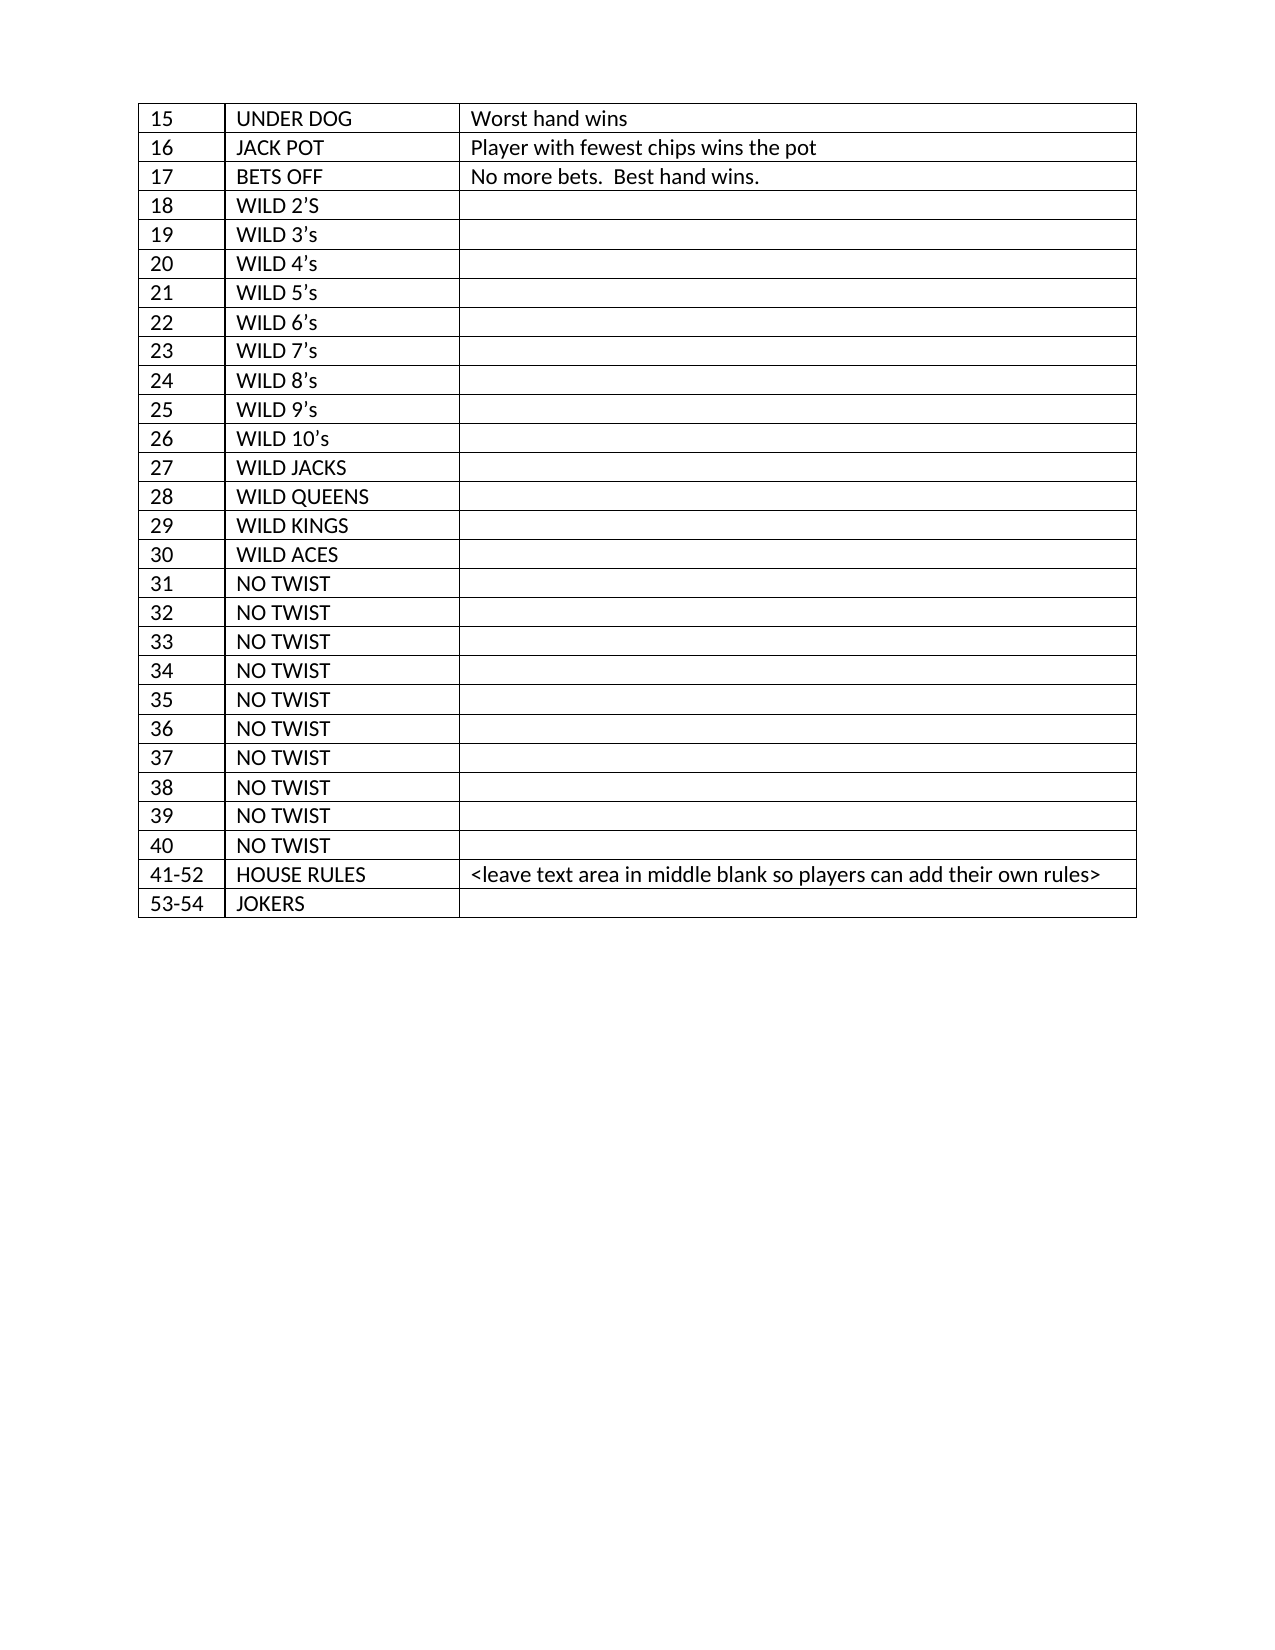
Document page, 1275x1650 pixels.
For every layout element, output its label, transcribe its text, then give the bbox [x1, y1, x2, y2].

table_cell [460, 220, 1136, 248]
table_cell [460, 424, 1136, 452]
table_cell 15 [139, 104, 224, 132]
table_cell NO TWIST [226, 773, 459, 801]
table_cell 34 [139, 656, 224, 684]
table_cell NO TWIST [226, 656, 459, 684]
table_cell 28 [139, 482, 224, 510]
table_cell [460, 279, 1136, 307]
table_cell [460, 540, 1136, 568]
table_cell [460, 453, 1136, 481]
table_cell [460, 744, 1136, 772]
table_cell 31 [139, 569, 224, 597]
table_cell [460, 569, 1136, 597]
table_cell [460, 250, 1136, 277]
table_cell 21 [139, 279, 224, 307]
table_cell WILD JACKS [226, 453, 459, 481]
table_cell HOUSE RULES [226, 860, 459, 888]
table_cell 35 [139, 685, 224, 713]
table_cell WILD KINGS [226, 511, 459, 539]
table_cell NO TWIST [226, 627, 459, 655]
table_cell JACK POT [226, 133, 459, 161]
table_cell [460, 366, 1136, 394]
table_cell WILD 3’s [226, 220, 459, 248]
table_cell 30 [139, 540, 224, 568]
table_cell 29 [139, 511, 224, 539]
table_cell [460, 511, 1136, 539]
table_cell 20 [139, 250, 224, 277]
table_cell UNDER DOG [226, 104, 459, 132]
table_cell 23 [139, 337, 224, 365]
table_cell JOKERS [226, 889, 459, 917]
table_cell [460, 656, 1136, 684]
table_cell [460, 627, 1136, 655]
table_cell 25 [139, 395, 224, 423]
table_cell NO TWIST [226, 831, 459, 859]
table_cell 18 [139, 191, 224, 219]
table_cell 32 [139, 598, 224, 626]
table_cell [460, 802, 1136, 830]
table_cell WILD 8’s [226, 366, 459, 394]
table_cell BETS OFF [226, 162, 459, 190]
table_cell [460, 773, 1136, 801]
table_cell 19 [139, 220, 224, 248]
table_cell NO TWIST [226, 802, 459, 830]
table_cell 17 [139, 162, 224, 190]
table_cell [460, 191, 1136, 219]
table_cell [460, 715, 1136, 742]
table_cell NO TWIST [226, 715, 459, 742]
table_cell 24 [139, 366, 224, 394]
table_cell [460, 831, 1136, 859]
table_cell 16 [139, 133, 224, 161]
table_cell [460, 395, 1136, 423]
table_cell [460, 308, 1136, 336]
table_cell NO TWIST [226, 744, 459, 772]
table_cell Player with fewest chips wins the pot [460, 133, 1136, 161]
table_cell [460, 482, 1136, 510]
table_cell [460, 685, 1136, 713]
table_cell WILD 2’S [226, 191, 459, 219]
table_cell 36 [139, 715, 224, 742]
table_cell WILD 9’s [226, 395, 459, 423]
table_cell WILD 10’s [226, 424, 459, 452]
table_cell Worst hand wins [460, 104, 1136, 132]
table_cell WILD 4’s [226, 250, 459, 277]
table_cell NO TWIST [226, 685, 459, 713]
table_cell 38 [139, 773, 224, 801]
table_cell WILD ACES [226, 540, 459, 568]
table_cell 26 [139, 424, 224, 452]
table_cell 22 [139, 308, 224, 336]
table_cell WILD 5’s [226, 279, 459, 307]
table_cell 39 [139, 802, 224, 830]
table_cell 37 [139, 744, 224, 772]
table_cell WILD 7’s [226, 337, 459, 365]
table_cell [460, 337, 1136, 365]
table_cell 40 [139, 831, 224, 859]
table_cell 53-54 [139, 889, 224, 917]
table_cell WILD 6’s [226, 308, 459, 336]
table_cell No more bets. Best hand wins. [460, 162, 1136, 190]
table_cell 41-52 [139, 860, 224, 888]
table_cell [460, 598, 1136, 626]
table_cell [460, 889, 1136, 917]
table_cell NO TWIST [226, 569, 459, 597]
table_cell 33 [139, 627, 224, 655]
table_cell 27 [139, 453, 224, 481]
table_cell <leave text area in middle blank so players can add their own rules> [460, 860, 1136, 888]
table_cell NO TWIST [226, 598, 459, 626]
table_cell WILD QUEENS [226, 482, 459, 510]
